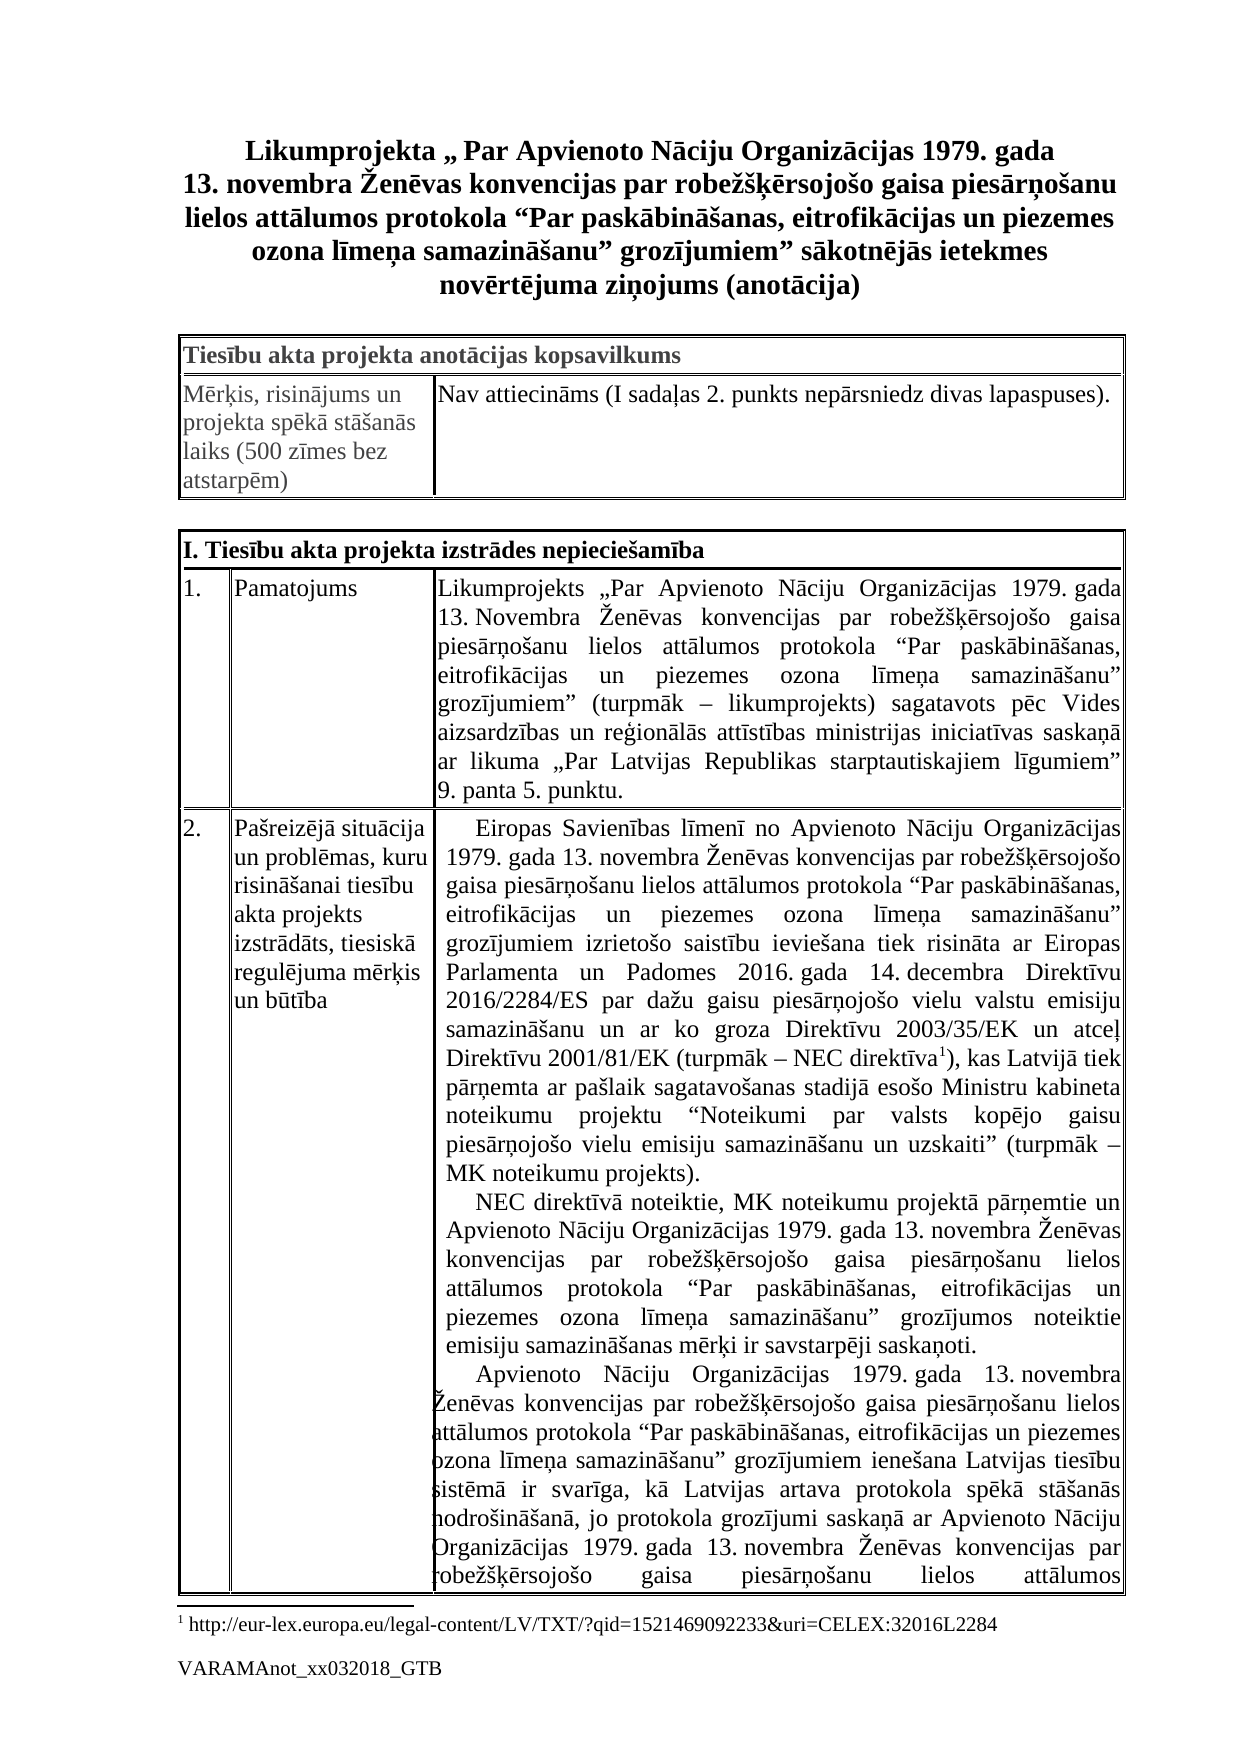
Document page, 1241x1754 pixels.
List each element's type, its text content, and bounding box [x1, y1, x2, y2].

text Likumprojekta „ Par Apvienoto Nāciju Organizācijas 1979. gada 13. novembra Ženēvas konvencijas par robežšķērsojošo gaisa piesārņošanu lielos attālumos protokola “Par paskābināšanas, eitrofikācijas un piezemes ozona līmeņa samazināšanu” grozījumiem” sākotnējās ietekmes novērtējuma ziņojums (anotācija) [177, 133, 1122, 301]
table_cell 1. [181, 567, 229, 807]
table_cell Mērķis, risinājums un projekta spēkā stāšanās laiks (500 zīmes bez atstarpēm) [181, 373, 434, 497]
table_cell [434, 807, 1124, 1592]
table_cell Pamatojums [232, 570, 433, 807]
table_header Tiesību akta projekta anotācijas kopsavilkums [181, 338, 1123, 372]
table_header I. Tiesību akta projekta izstrādes nepieciešamība [181, 532, 1123, 567]
table_cell Likumprojekts „Par Apvienoto Nāciju Organizācijas 1979. gada 13. Novembra Ženēvas konvencijas par robežšķērsojošo gaisa piesārņošanu lielos attālumos protokola “Par paskābināšanas, eitrofikācijas un piezemes ozona līmeņa samazināšanu” grozījumiem” (turpmāk – likumprojekts) sagatavots pēc Vides aizsardzības un reģionālās attīstības ministrijas iniciatīvas saskaņā ar likuma „Par Latvijas Republikas starptautiskajiem līgumiem” 9. panta 5. punktu. [436, 567, 1123, 807]
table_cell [231, 810, 434, 1592]
table_cell 2. [180, 807, 231, 1592]
table_cell Nav attiecināms (I sadaļas 2. punkts nepārsniedz divas lapaspuses). [434, 373, 1123, 497]
